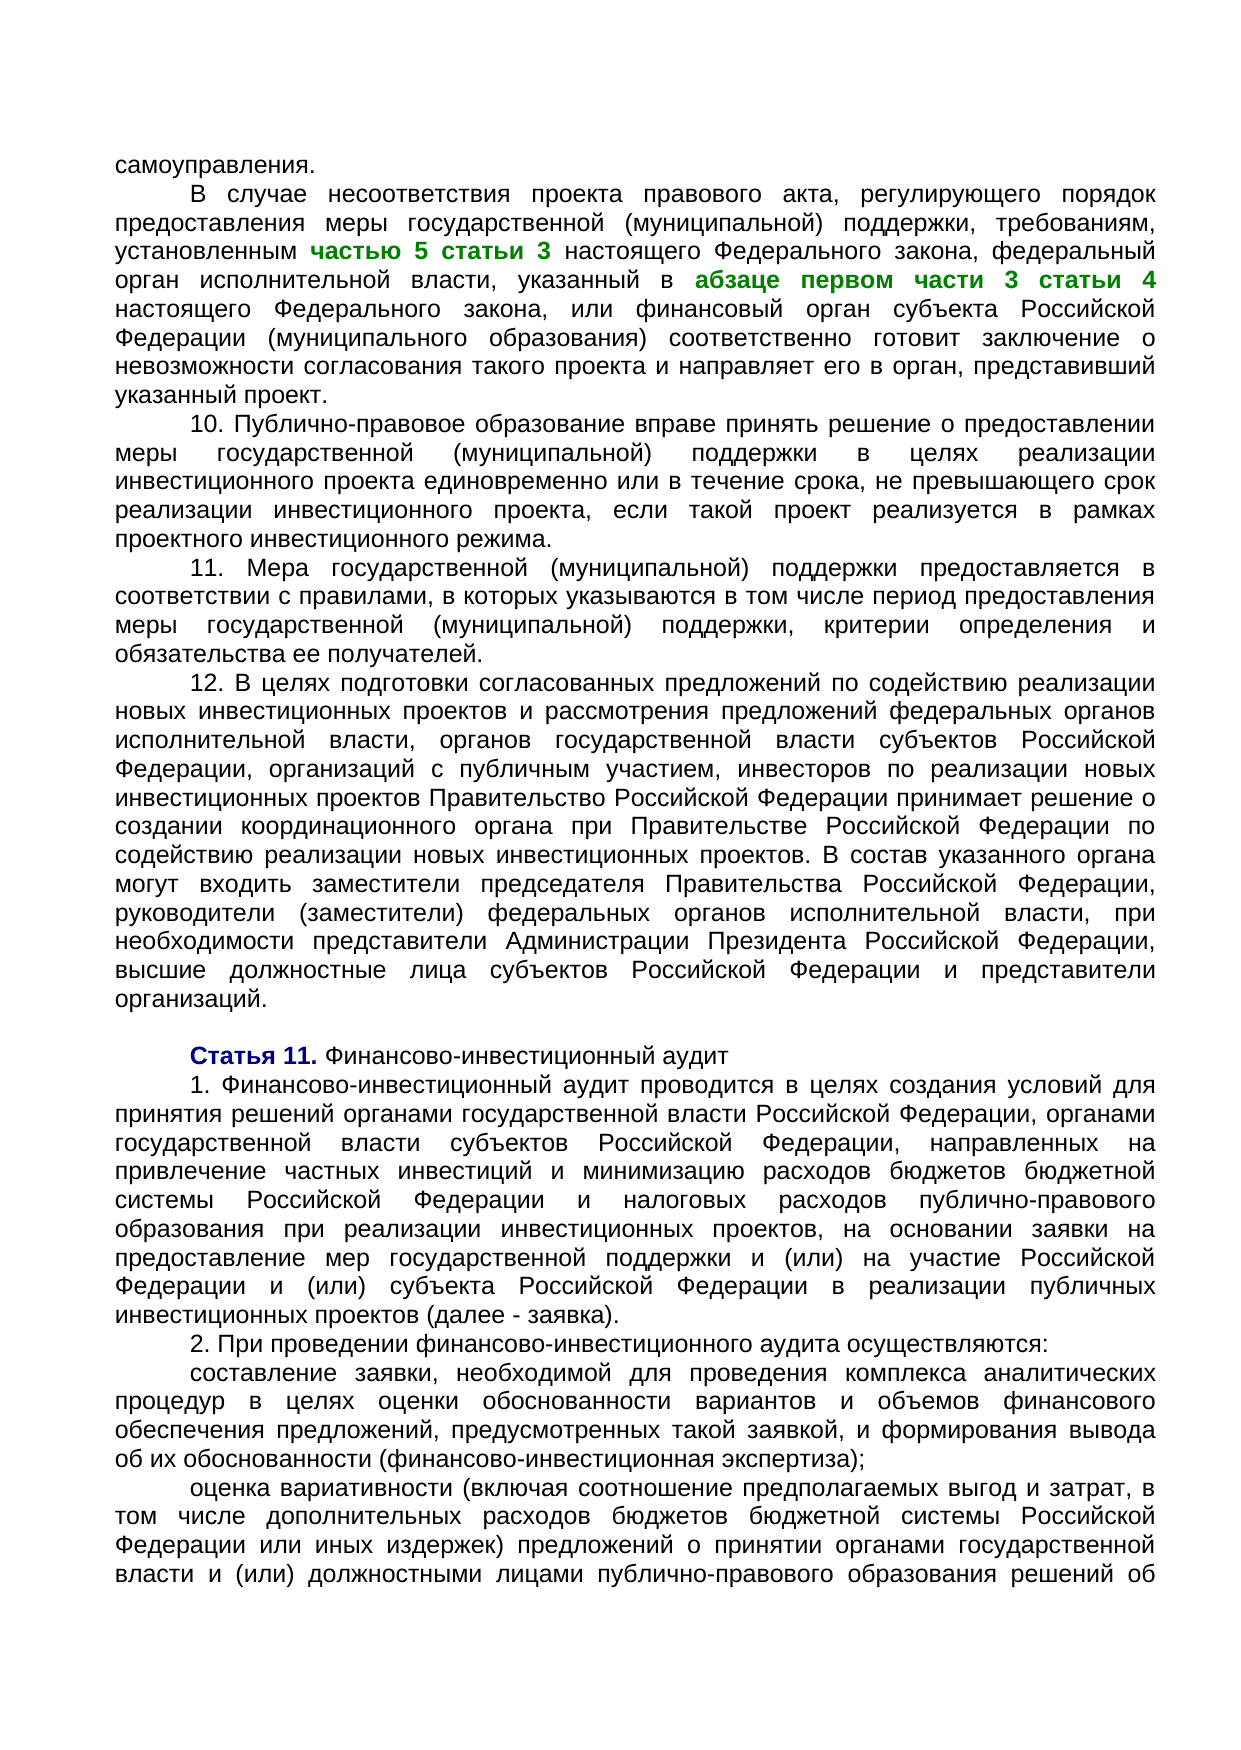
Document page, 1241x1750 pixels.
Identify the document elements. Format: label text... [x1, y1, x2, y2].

text составление заявки, необходимой для проведения комплекса аналитических процедур в целях оценки обоснованности вариантов и объемов финансового обеспечения предложений, предусмотренных такой заявкой, и формирования вывода об их обоснованности (финансово-инвестиционная экспертиза); [114, 1357, 1157, 1472]
text 1. Финансово-инвестиционный аудит проводится в целях создания условий для принятия решений органами государственной власти Российской Федерации, органами государственной власти субъектов Российской Федерации, направленных на привлечение частных инвестиций и минимизацию расходов бюджетов бюджетной системы Российской Федерации и налоговых расходов публично-правового образования при реализации инвестиционных проектов, на основании заявки на предоставление мер государственной поддержки и (или) на участие Российской Федерации и (или) субъекта Российской Федерации в реализации публичных инвестиционных проектов (далее - заявка). [114, 1070, 1157, 1329]
text 10. Публично-правовое образование вправе принять решение о предоставлении меры государственной (муниципальной) поддержки в целях реализации инвестиционного проекта единовременно или в течение срока, не превышающего срок реализации инвестиционного проекта, если такой проект реализуется в рамках проектного инвестиционного режима. [114, 409, 1157, 552]
text 2. При проведении финансово-инвестиционного аудита осуществляются: [114, 1329, 1157, 1357]
text Статья 11. Финансово-инвестиционный аудит [189, 1041, 1157, 1070]
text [114, 150, 1157, 179]
text В случае несоответствия проекта правового акта, регулирующего порядок предоставления меры государственной (муниципальной) поддержки, требованиям, установленным частью 5 статьи 3 настоящего Федерального закона, федеральный орган исполнительной власти, указанный в абзаце первом части 3 статьи 4 настоящего Федерального закона, или финансовый орган субъекта Российской Федерации (муниципального образования) соответственно готовит заключение о невозможности согласования такого проекта и направляет его в орган, представивший указанный проект. [114, 179, 1157, 409]
text 12. В целях подготовки согласованных предложений по содействию реализации новых инвестиционных проектов и рассмотрения предложений федеральных органов исполнительной власти, органов государственной власти субъектов Российской Федерации, организаций с публичным участием, инвесторов по реализации новых инвестиционных проектов Правительство Российской Федерации принимает решение о создании координационного органа при Правительстве Российской Федерации по содействию реализации новых инвестиционных проектов. В состав указанного органа могут входить заместители председателя Правительства Российской Федерации, руководители (заместители) федеральных органов исполнительной власти, при необходимости представители Администрации Президента Российской Федерации, высшие должностные лица субъектов Российской Федерации и представители организаций. [114, 667, 1157, 1012]
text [114, 1472, 1157, 1587]
text 11. Мера государственной (муниципальной) поддержки предоставляется в соответствии с правилами, в которых указываются в том числе период предоставления меры государственной (муниципальной) поддержки, критерии определения и обязательства ее получателей. [114, 552, 1157, 667]
